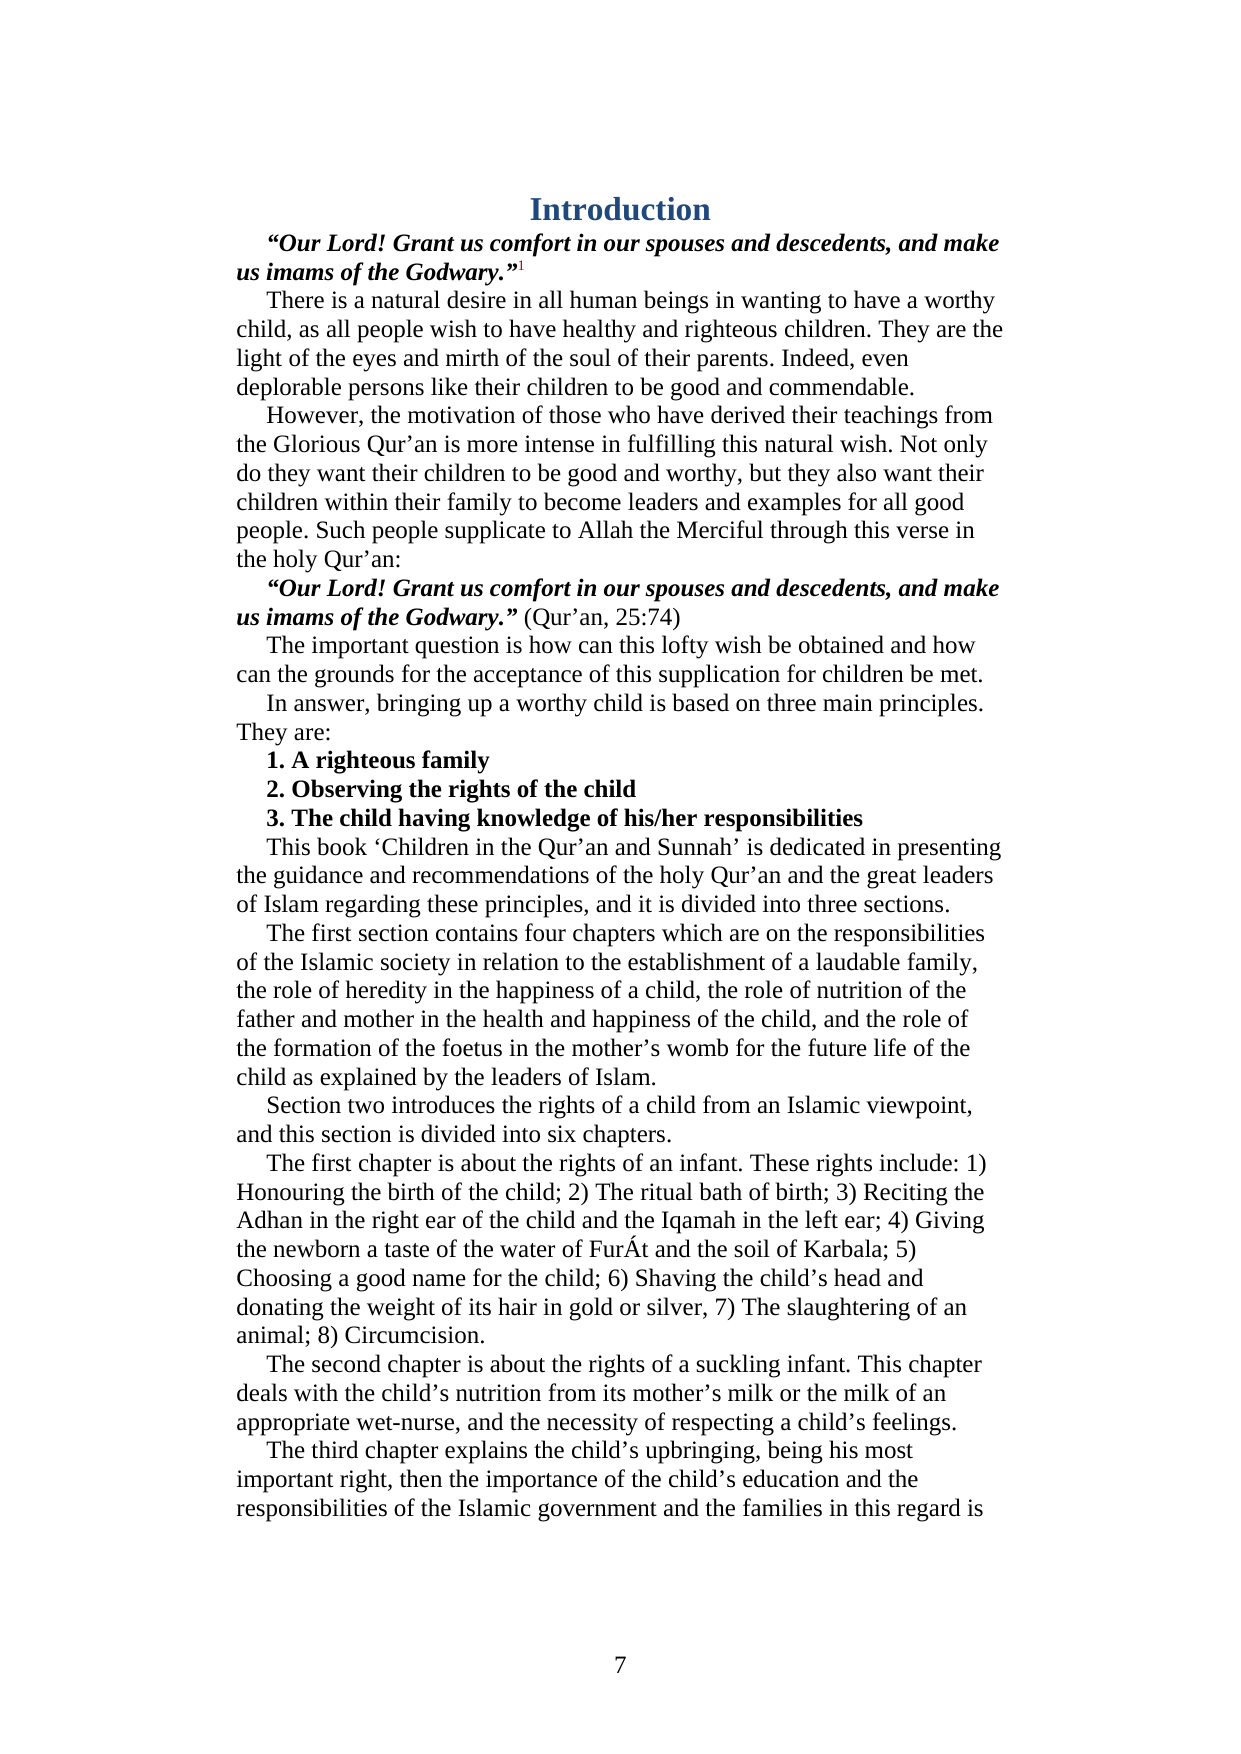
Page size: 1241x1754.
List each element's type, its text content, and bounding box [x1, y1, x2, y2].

text There is a natural desire in all human beings in wanting to have a worthy child, as all people wish to have healthy and righteous children. They are the light of the eyes and mirth of the soul of their parents. Indeed, even deplorable persons like their children to be good and commendable. [236, 286, 1004, 401]
text The first section contains four chapters which are on the responsibilities of the Islamic society in relation to the establishment of a laudable family, the role of heredity in the happiness of a child, the role of nutrition of the father and mother in the health and happiness of the child, and the role of the formation of the foetus in the mother’s womb for the future life of the child as explained by the leaders of Islam. [236, 918, 1004, 1091]
text The important question is how can this lofty wish be obtained and how can the grounds for the acceptance of this supplication for children be met. [236, 631, 1004, 688]
text 1. A righteous family [236, 746, 1004, 774]
text In answer, bringing up a worthy child is based on three main principles. They are: [236, 688, 1004, 746]
text The second chapter is about the rights of a suckling infant. This chapter deals with the child’s nutrition from its mother’s milk or the milk of an appropriate wet-nurse, and the necessity of respecting a child’s feelings. [236, 1349, 1004, 1436]
text However, the motivation of those who have derived their teachings from the Glorious Qur’an is more intense in fulfilling this natural wish. Not only do they want their children to be good and worthy, but they also want their children within their family to become leaders and examples for all good people. Such people supplicate to Allah the Merciful through this verse in the holy Qur’an: [236, 401, 1004, 573]
text Section two introduces the rights of a child from an Islamic viewpoint, and this section is divided into six chapters. [236, 1091, 1004, 1148]
text 3. The child having knowledge of his/her responsibilities [236, 803, 1004, 832]
text “Our Lord! Grant us comfort in our spouses and descedents, and make us imams of the Godwary.” (Qur’an, 25:74) [236, 573, 1004, 631]
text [236, 1436, 1004, 1522]
text The first chapter is about the rights of an infant. These rights include: 1) Honouring the birth of the child; 2) The ritual bath of birth; 3) Reciting the Adhan in the right ear of the child and the Iqamah in the left ear; 4) Giving the newborn a taste of the water of FurÁt and the soil of Karbala; 5) Choosing a good name for the child; 6) Shaving the child’s head and donating the weight of its hair in gold or silver, 7) The slaughtering of an animal; 8) Circumcision. [236, 1148, 1004, 1349]
text 2. Observing the rights of the child [236, 774, 1004, 803]
subtitle Introduction [236, 190, 1004, 228]
text This book ‘Children in the Qur’an and Sunnah’ is dedicated in presenting the guidance and recommendations of the holy Qur’an and the great leaders of Islam regarding these principles, and it is divided into three sections. [236, 832, 1004, 918]
text “Our Lord! Grant us comfort in our spouses and descedents, and make us imams of the Godwary.”1 [236, 228, 1004, 286]
